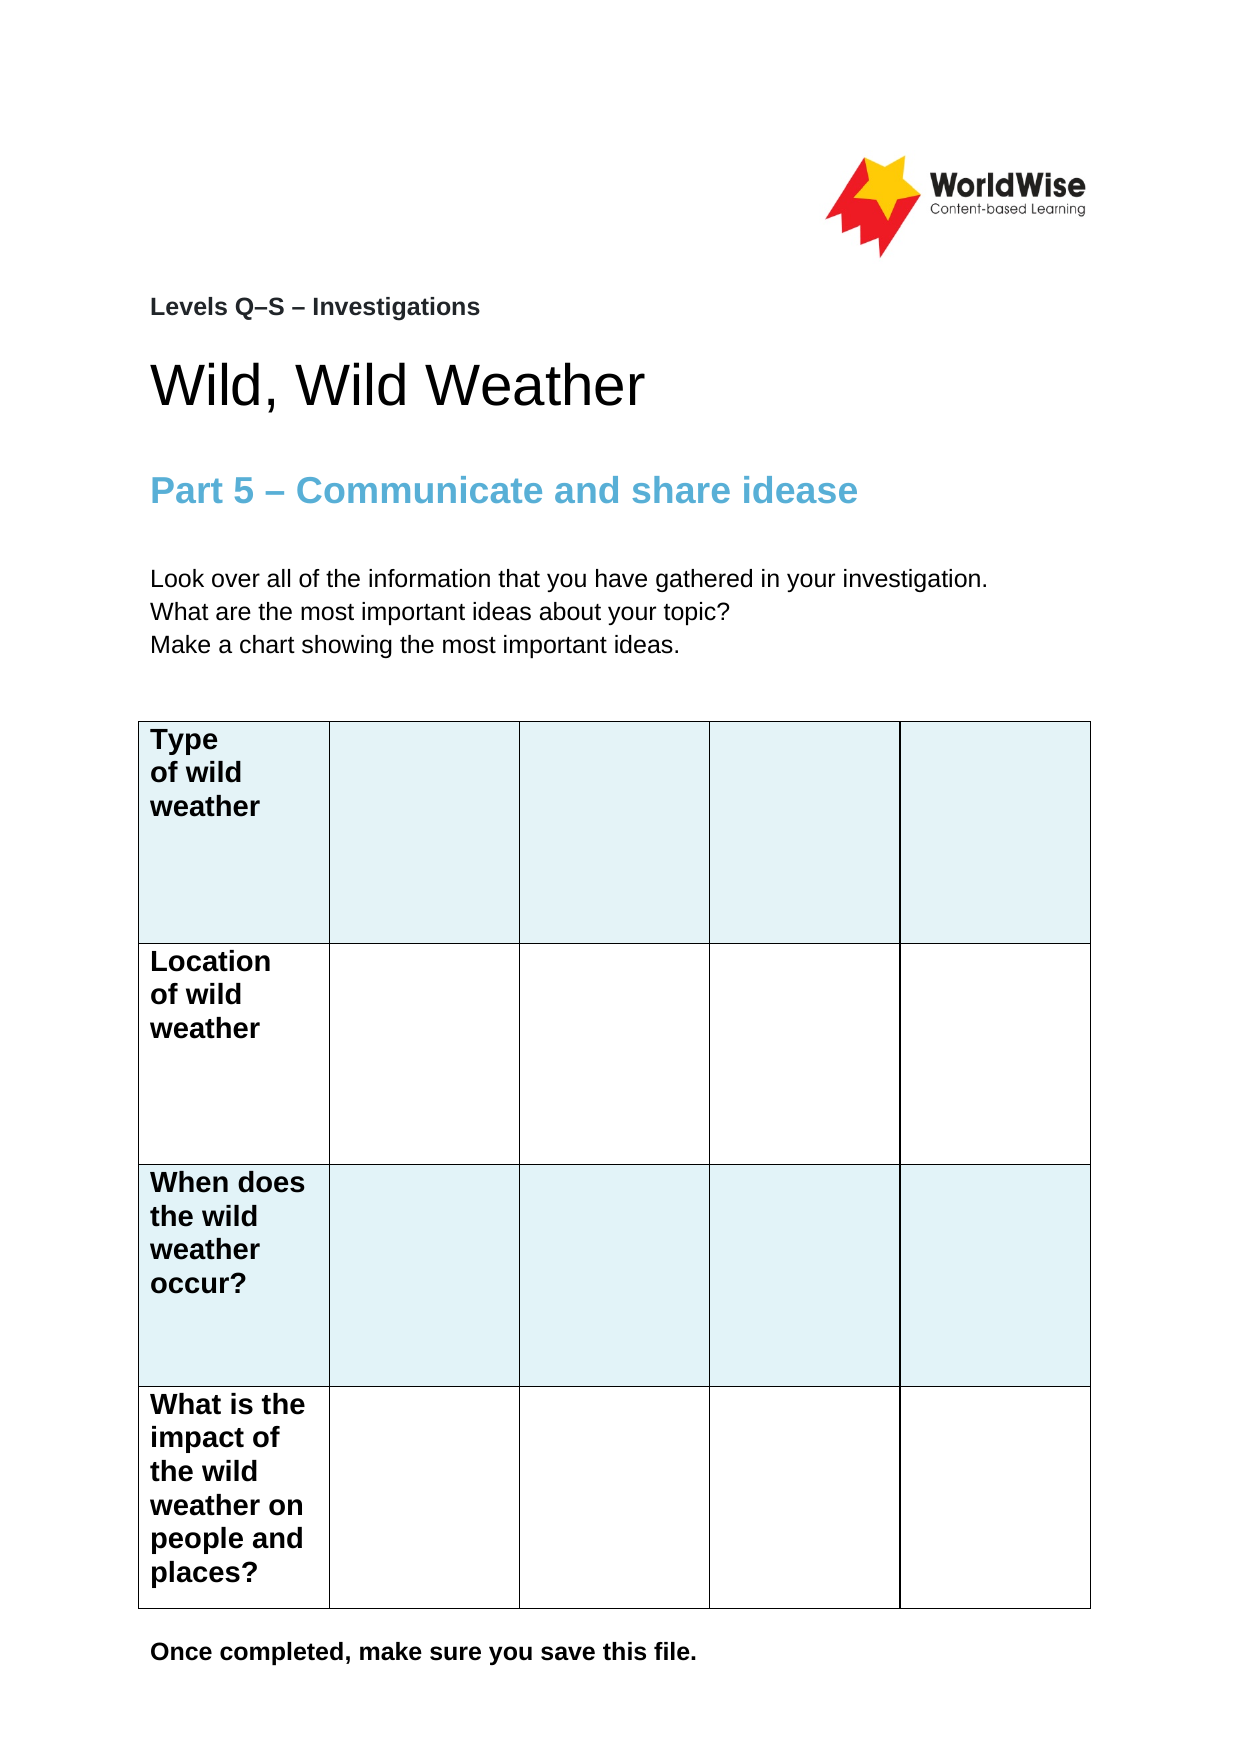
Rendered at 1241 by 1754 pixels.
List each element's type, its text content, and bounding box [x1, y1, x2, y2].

table_cell [330, 944, 519, 1164]
text What are the most important ideas about your topic? [150, 597, 1090, 626]
table_header [710, 722, 899, 943]
table_header [330, 722, 519, 943]
text Once completed, make sure you save this file. [150, 1637, 1090, 1666]
table_cell [330, 1165, 519, 1386]
table_cell Location of wild weather [139, 944, 329, 1164]
table_header [901, 722, 1090, 943]
table_cell [330, 1387, 519, 1608]
table_cell [520, 1387, 709, 1608]
table_header [520, 722, 709, 943]
picture [819, 150, 1091, 264]
text Make a chart showing the most important ideas. [150, 630, 1090, 659]
text Part 5 – Communicate and share idease [150, 468, 1061, 511]
text Look over all of the information that you have gathered in your investigation. [150, 531, 1090, 593]
table_cell [901, 1165, 1090, 1386]
table_cell [710, 1165, 899, 1386]
table_cell [901, 944, 1090, 1164]
table_cell [901, 1387, 1090, 1608]
table_cell [520, 1165, 709, 1386]
title Wild, Wild Weather [150, 350, 1061, 417]
text Levels Q–S – Investigations [150, 292, 1090, 321]
table_header Type of wild weather [139, 722, 329, 943]
table_cell What is the impact of the wild weather on people and places? [139, 1387, 329, 1608]
table_cell [710, 944, 899, 1164]
table_cell [710, 1387, 899, 1608]
table_cell When does the wild weather occur? [139, 1165, 329, 1386]
table_cell [520, 944, 709, 1164]
